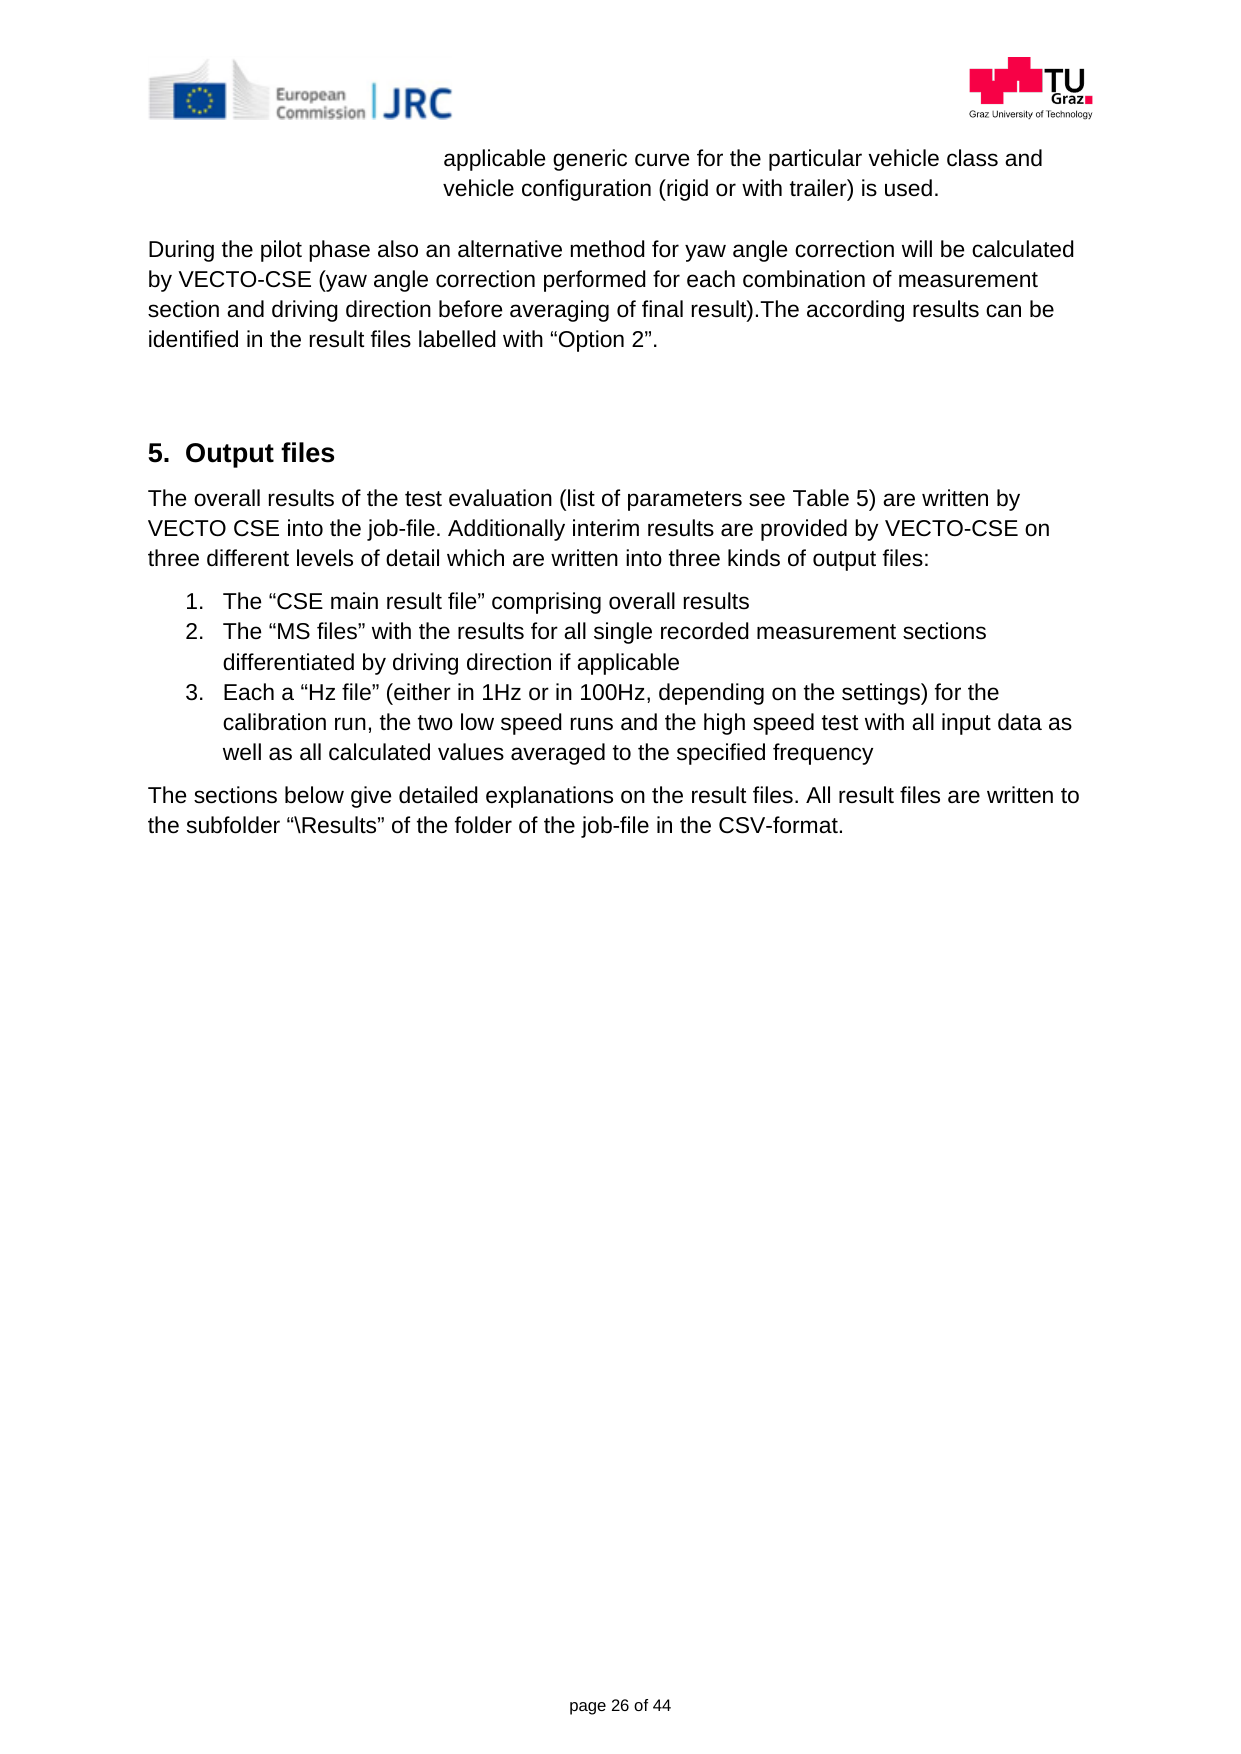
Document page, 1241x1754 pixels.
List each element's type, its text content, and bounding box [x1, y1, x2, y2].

list During the pilot phase also an alternative method for yaw angle correction will be calculated by VECTO-CSE (yaw angle correction performed for each combination of measurement section and driving direction before averaging of final result).The according results can be identified in the result files labelled with “Option 2”. [148, 236, 1092, 352]
picture [969, 57, 1093, 120]
text The overall results of the test evaluation (list of parameters see Table 5) are written by VECTO CSE into the job-file. Additionally interim results are provided by VECTO-CSE on three different levels of detail which are written into three kinds of output files: [148, 485, 1092, 572]
text The sections below give detailed explanations on the result files. All result files are written to the subfolder “\Results” of the folder of the job-file in the CSV-format. [148, 782, 1092, 838]
list The “MS files” with the results for all single recorded measurement sections differentiated by driving direction if applicable [185, 618, 1092, 675]
subtitle Output files [148, 437, 1092, 468]
list Each a “Hz file” (either in 1Hz or in 100Hz, depending on the settings) for the calibration run, the two low speed runs and the high speed test with all input data as well as all calculated values averaged to the specified frequency [185, 679, 1092, 766]
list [222, 145, 1092, 201]
picture [147, 56, 453, 120]
list The “CSE main result file” comprising overall results [185, 588, 1092, 614]
